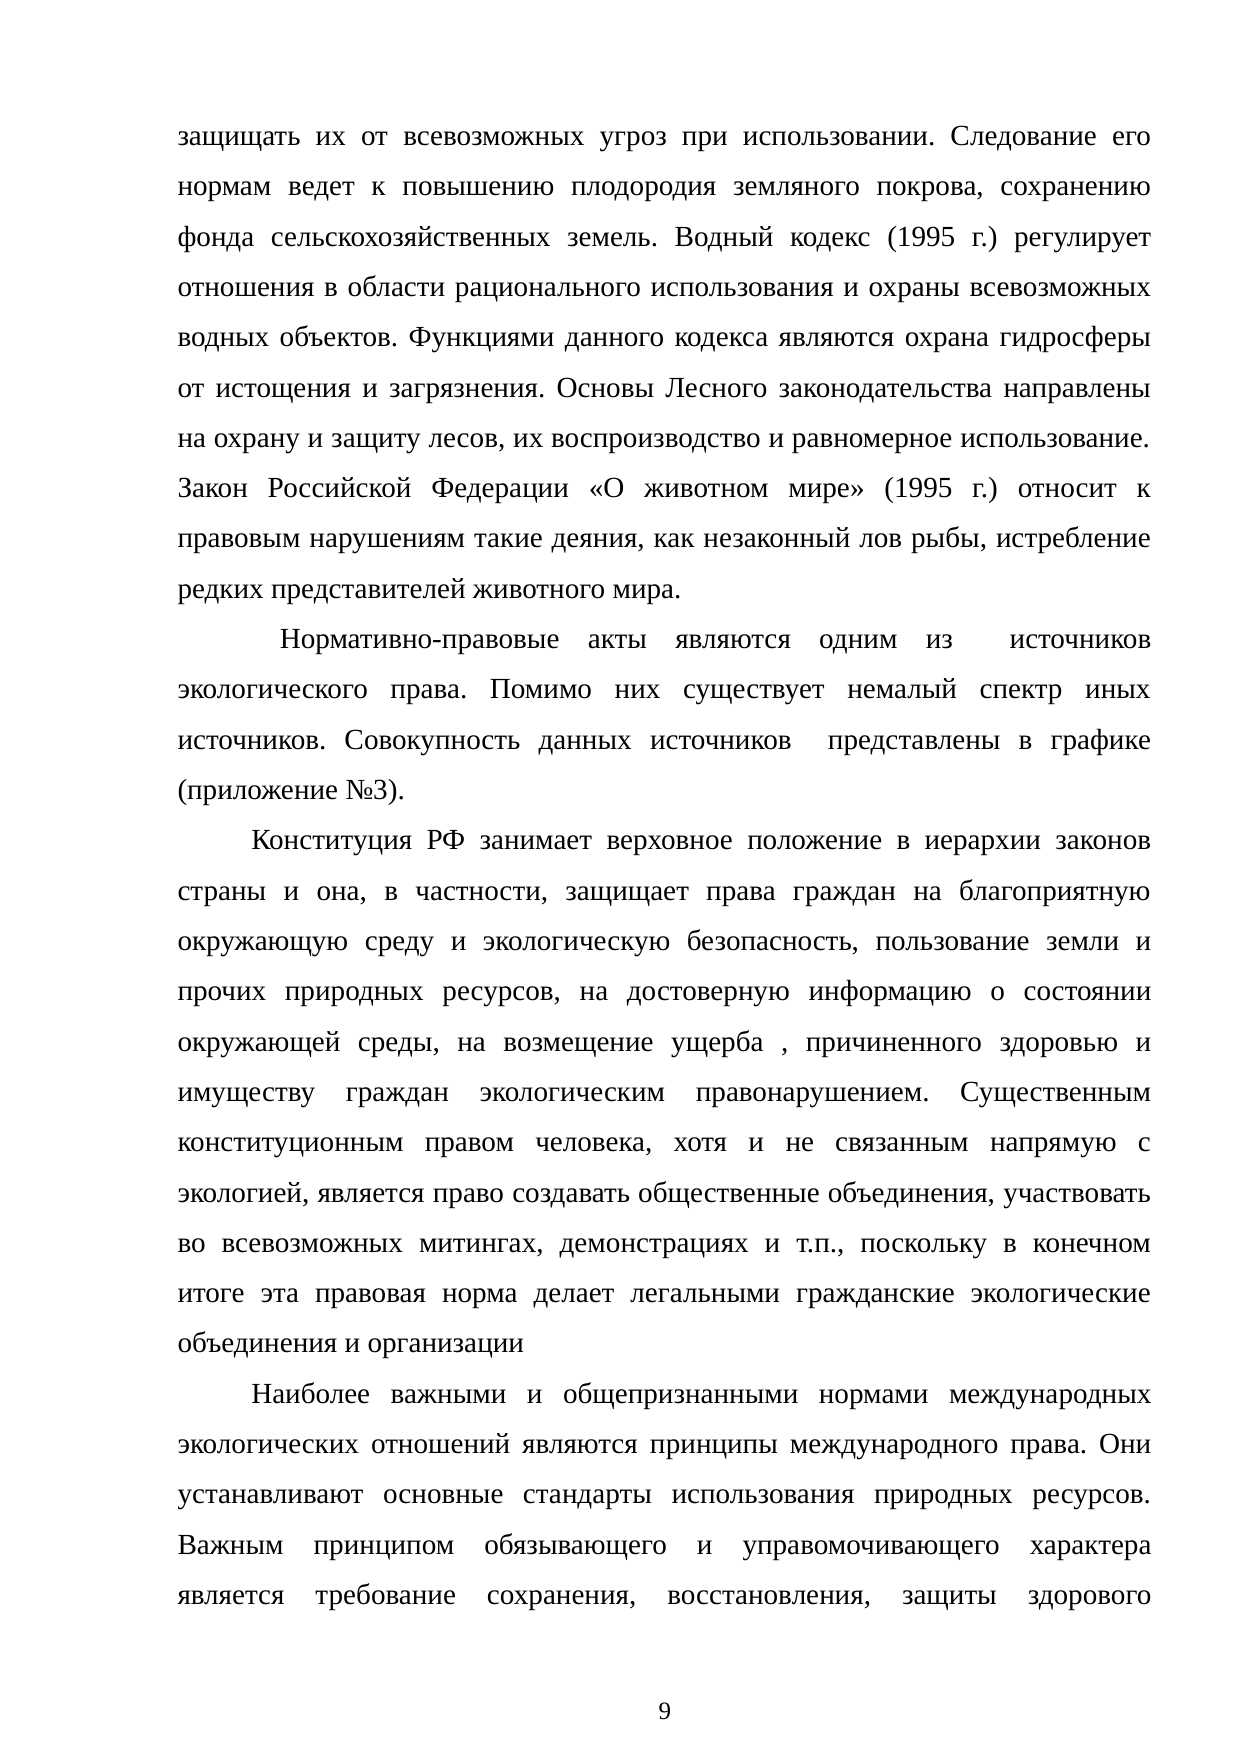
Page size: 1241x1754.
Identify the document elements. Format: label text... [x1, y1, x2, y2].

list Конституция РФ занимает верховное положение в иерархии законов страны и она, в частности, защищает права граждан на благоприятную окружающую среду и экологическую безопасность, пользование земли и прочих природных ресурсов, на достоверную информацию о состоянии окружающей среды, на возмещение ущерба , причиненного здоровью и имуществу граждан экологическим правонарушением. Существенным конституционным правом человека, хотя и не связанным напрямую с экологией, является право создавать общественные объединения, участвовать во всевозможных митингах, демонстрациях и т.п., поскольку в конечном итоге эта правовая норма делает легальными гражданские экологические объединения и организации [177, 822, 1152, 1359]
list Нормативно-правовые акты являются одним из источников экологического права. Помимо них существует немалый спектр иных источников. Совокупность данных источников представлены в графике (приложение №3). [177, 621, 1152, 806]
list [177, 1376, 1152, 1611]
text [177, 118, 1152, 604]
